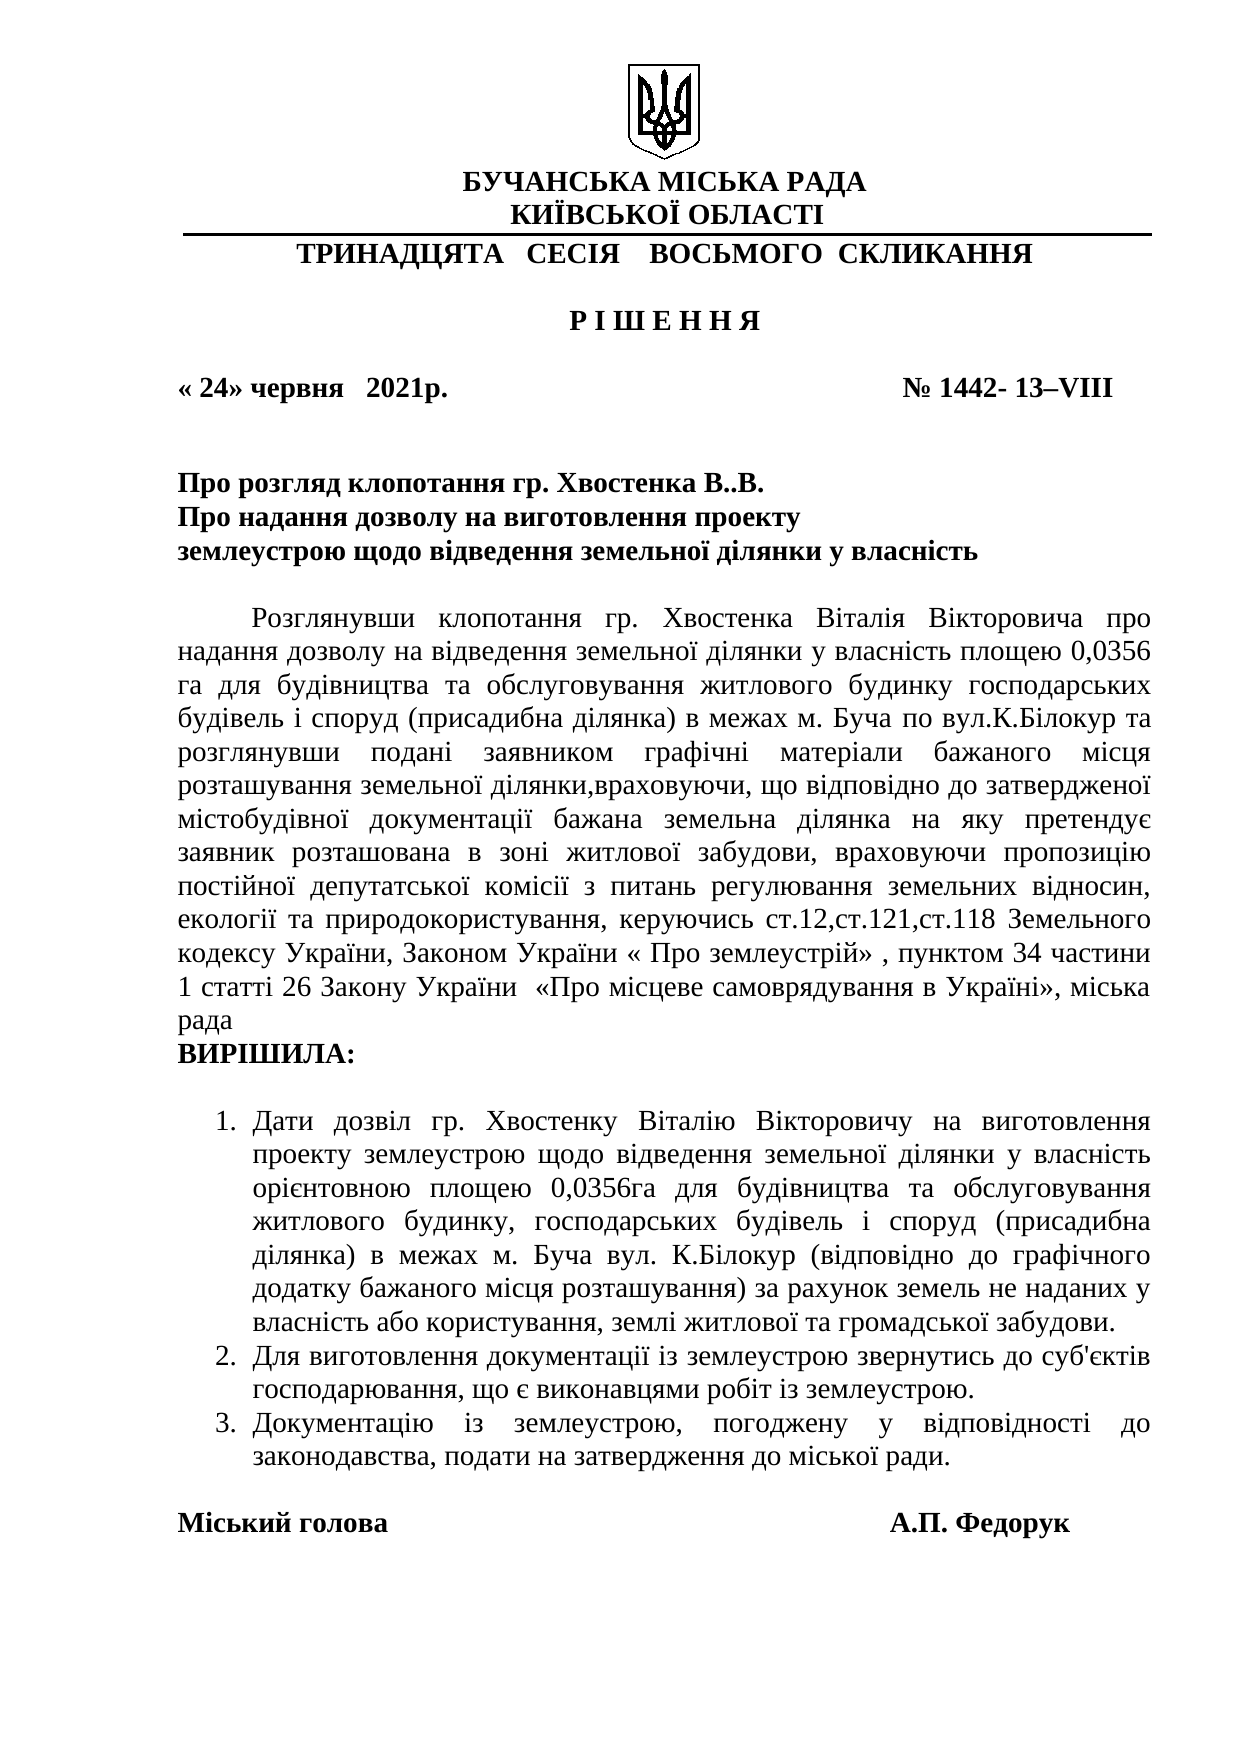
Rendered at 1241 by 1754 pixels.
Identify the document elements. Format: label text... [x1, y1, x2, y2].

text Міський голова А.П. Федорук [177, 1505, 1152, 1539]
list Документацію із землеустрою, погоджену у відповідності до законодавства, подати на затвердження до міської ради. [215, 1405, 1152, 1472]
text Р І Ш Е Н Н Я [177, 303, 1152, 337]
text БУЧАНСЬКА МІСЬКА РАДА [177, 164, 1152, 197]
text КИЇВСЬКОЇ ОБЛАСТІ [183, 197, 1152, 233]
text « 24» червня 2021р. № 1442- 13–VІІІ [177, 370, 1152, 404]
text Розглянувши клопотання гр. Хвостенка Віталія Вікторовича про надання дозволу на відведення земельної ділянки у власність площею 0,0356 га для будівництва та обслуговування житлового будинку господарських будівель і споруд (присадибна ділянка) в межах м. Буча по вул.К.Білокур та розглянувши подані заявником графічні матеріали бажаного місця розташування земельної ділянки,враховуючи, що відповідно до затвердженої містобудівної документації бажана земельна ділянка на яку претендує заявник розташована в зоні житлової забудови, враховуючи пропозицію постійної депутатської комісії з питань регулювання земельних відносин, екології та природокористування, керуючись ст.12,ст.121,ст.118 Земельного кодексу України, Законом України « Про землеустрій» , пунктом 34 частини 1 статті 26 Закону України «Про місцеве самоврядування в Україні», міська рада [177, 600, 1152, 1036]
text Про надання дозволу на виготовлення проекту [177, 499, 1152, 533]
text Про розгляд клопотання гр. Хвостенка В..В. [177, 466, 1152, 499]
text землеустрою щодо відведення земельної ділянки у власність [177, 533, 1152, 566]
text ВИРІШИЛА: [177, 1036, 1152, 1069]
text ТРИНАДЦЯТА СЕСІЯ ВОСЬМОГО СКЛИКАННЯ [177, 236, 1152, 269]
list Дати дозвіл гр. Хвостенку Віталію Вікторовичу на виготовлення проекту землеустрою щодо відведення земельної ділянки у власність орієнтовною площею 0,0356га для будівництва та обслуговування житлового будинку, господарських будівель і споруд (присадибна ділянка) в межах м. Буча вул. К.Білокур (відповідно до графічного додатку бажаного місця розташування) за рахунок земель не наданих у власність або користування, землі житлової та громадської забудови. [215, 1103, 1152, 1338]
list Для виготовлення документації із землеустрою звернутись до суб'єктів господарювання, що є виконавцями робіт із землеустрою. [215, 1338, 1152, 1405]
